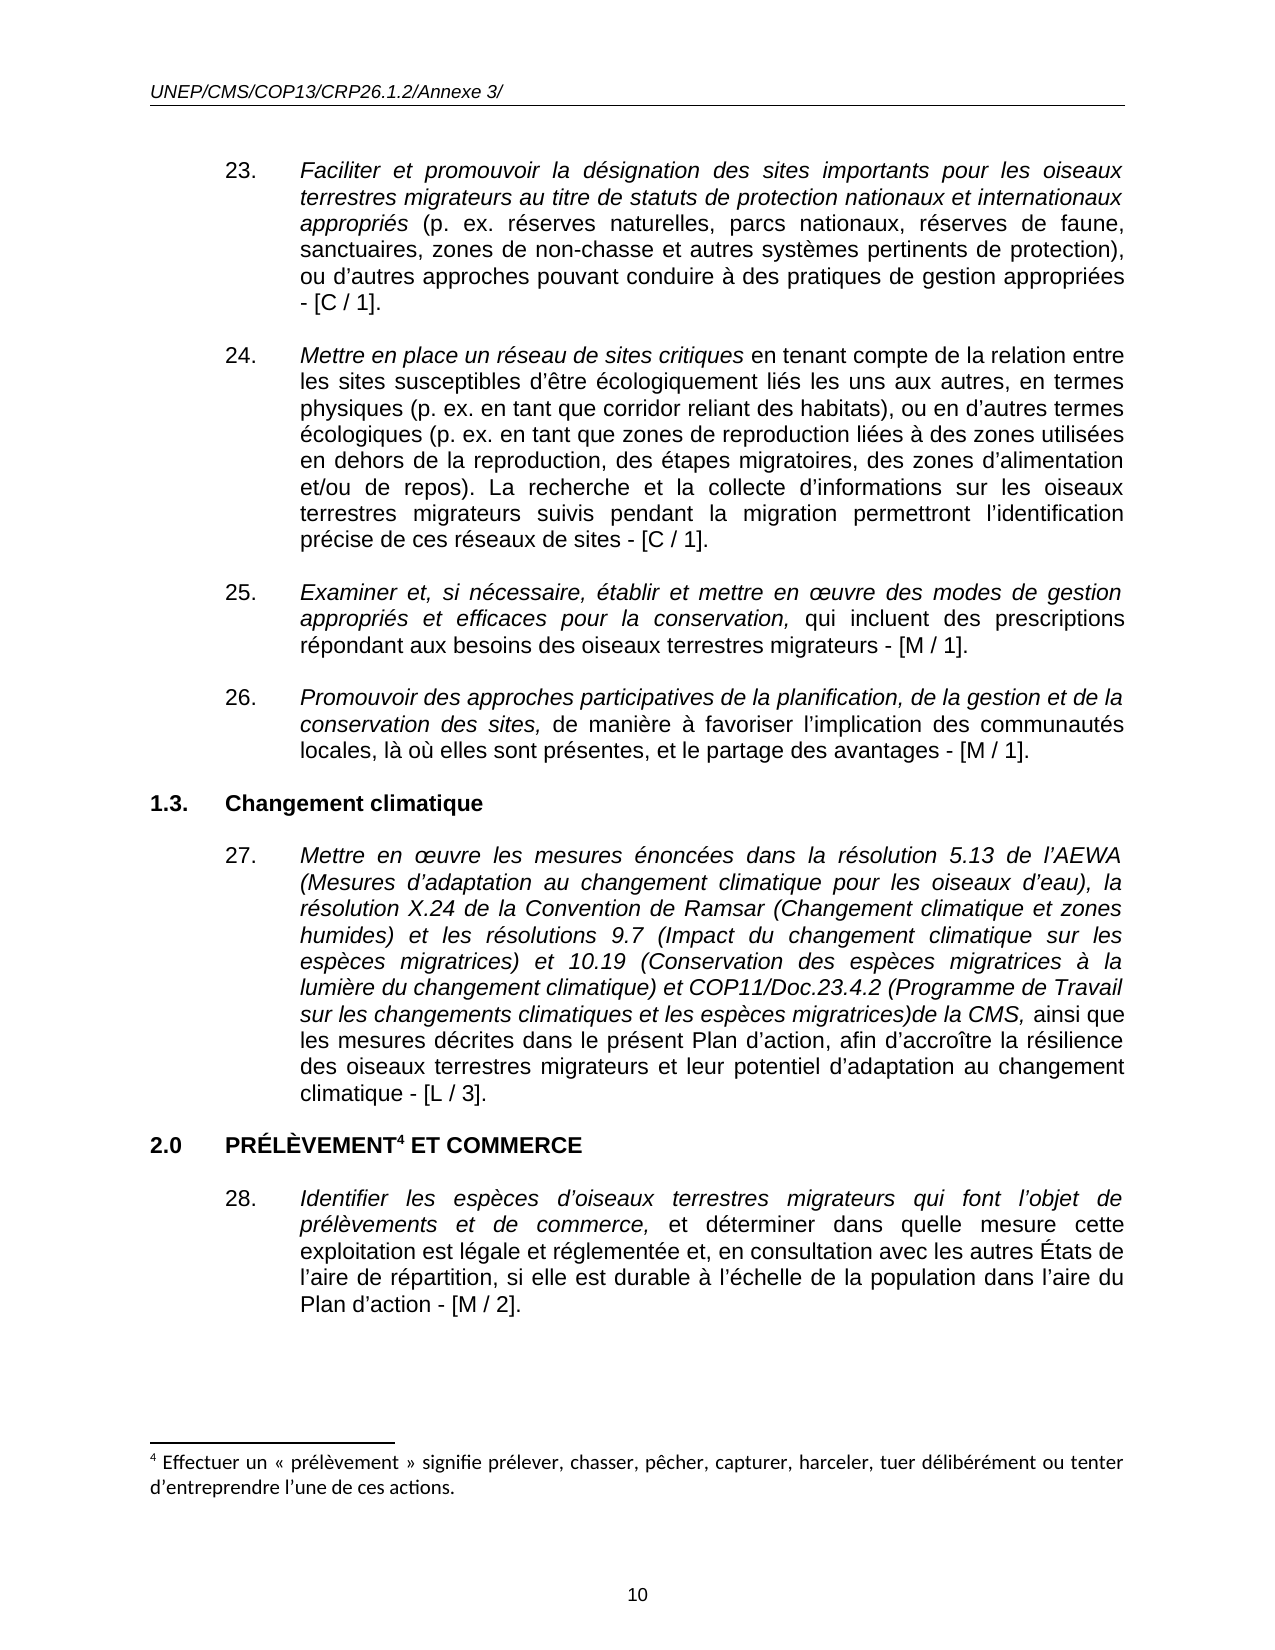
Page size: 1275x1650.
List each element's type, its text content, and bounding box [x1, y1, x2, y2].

text 2.0 PRÉLÈVEMENT ET COMMERCE [150, 1132, 1125, 1159]
list Mettre en œuvre les mesures énoncées dans la résolution 5.13 de l’AEWA (Mesures d’adaptation au changement climatique pour les oiseaux d’eau), la résolution X.24 de la Convention de Ramsar (Changement climatique et zones humides) et les résolutions 9.7 (Impact du changement climatique sur les espèces migratrices) et 10.19 (Conservation des espèces migratrices à la lumière du changement climatique) et COP11/Doc.23.4.2 (Programme de Travail sur les changements climatiques et les espèces migratrices)de la CMS, ainsi que les mesures décrites dans le présent Plan d’action, afin d’accroître la résilience des oiseaux terrestres migrateurs et leur potentiel d’adaptation au changement climatique - [L / 3]. [225, 842, 1125, 1106]
list Promouvoir des approches participatives de la planification, de la gestion et de la conservation des sites, de manière à favoriser l’implication des communautés locales, là où elles sont présentes, et le partage des avantages - [M / 1]. [225, 684, 1125, 763]
list Examiner et, si nécessaire, établir et mettre en œuvre des modes de gestion appropriés et efficaces pour la conservation, qui incluent des prescriptions répondant aux besoins des oiseaux terrestres migrateurs - [M / 1]. [225, 579, 1125, 658]
list Mettre en place un réseau de sites critiques en tenant compte de la relation entre les sites susceptibles d’être écologiquement liés les uns aux autres, en termes physiques (p. ex. en tant que corridor reliant des habitats), ou en d’autres termes écologiques (p. ex. en tant que zones de reproduction liées à des zones utilisées en dehors de la reproduction, des étapes migratoires, des zones d’alimentation et/ou de repos). La recherche et la collecte d’informations sur les oiseaux terrestres migrateurs suivis pendant la migration permettront l’identification précise de ces réseaux de sites - [C / 1]. [225, 342, 1125, 553]
list Identifier les espèces d’oiseaux terrestres migrateurs qui font l’objet de prélèvements et de commerce, et déterminer dans quelle mesure cette exploitation est légale et réglementée et, en consultation avec les autres États de l’aire de répartition, si elle est durable à l’échelle de la population dans l’aire du Plan d’action - [M / 2]. [225, 1185, 1125, 1317]
text 1.3. Changement climatique [150, 790, 1125, 816]
list Faciliter et promouvoir la désignation des sites importants pour les oiseaux terrestres migrateurs au titre de statuts de protection nationaux et internationaux appropriés (p. ex. réserves naturelles, parcs nationaux, réserves de faune, sanctuaires, zones de non-chasse et autres systèmes pertinents de protection), ou d’autres approches pouvant conduire à des pratiques de gestion appropriées - [C / 1]. [225, 157, 1125, 315]
